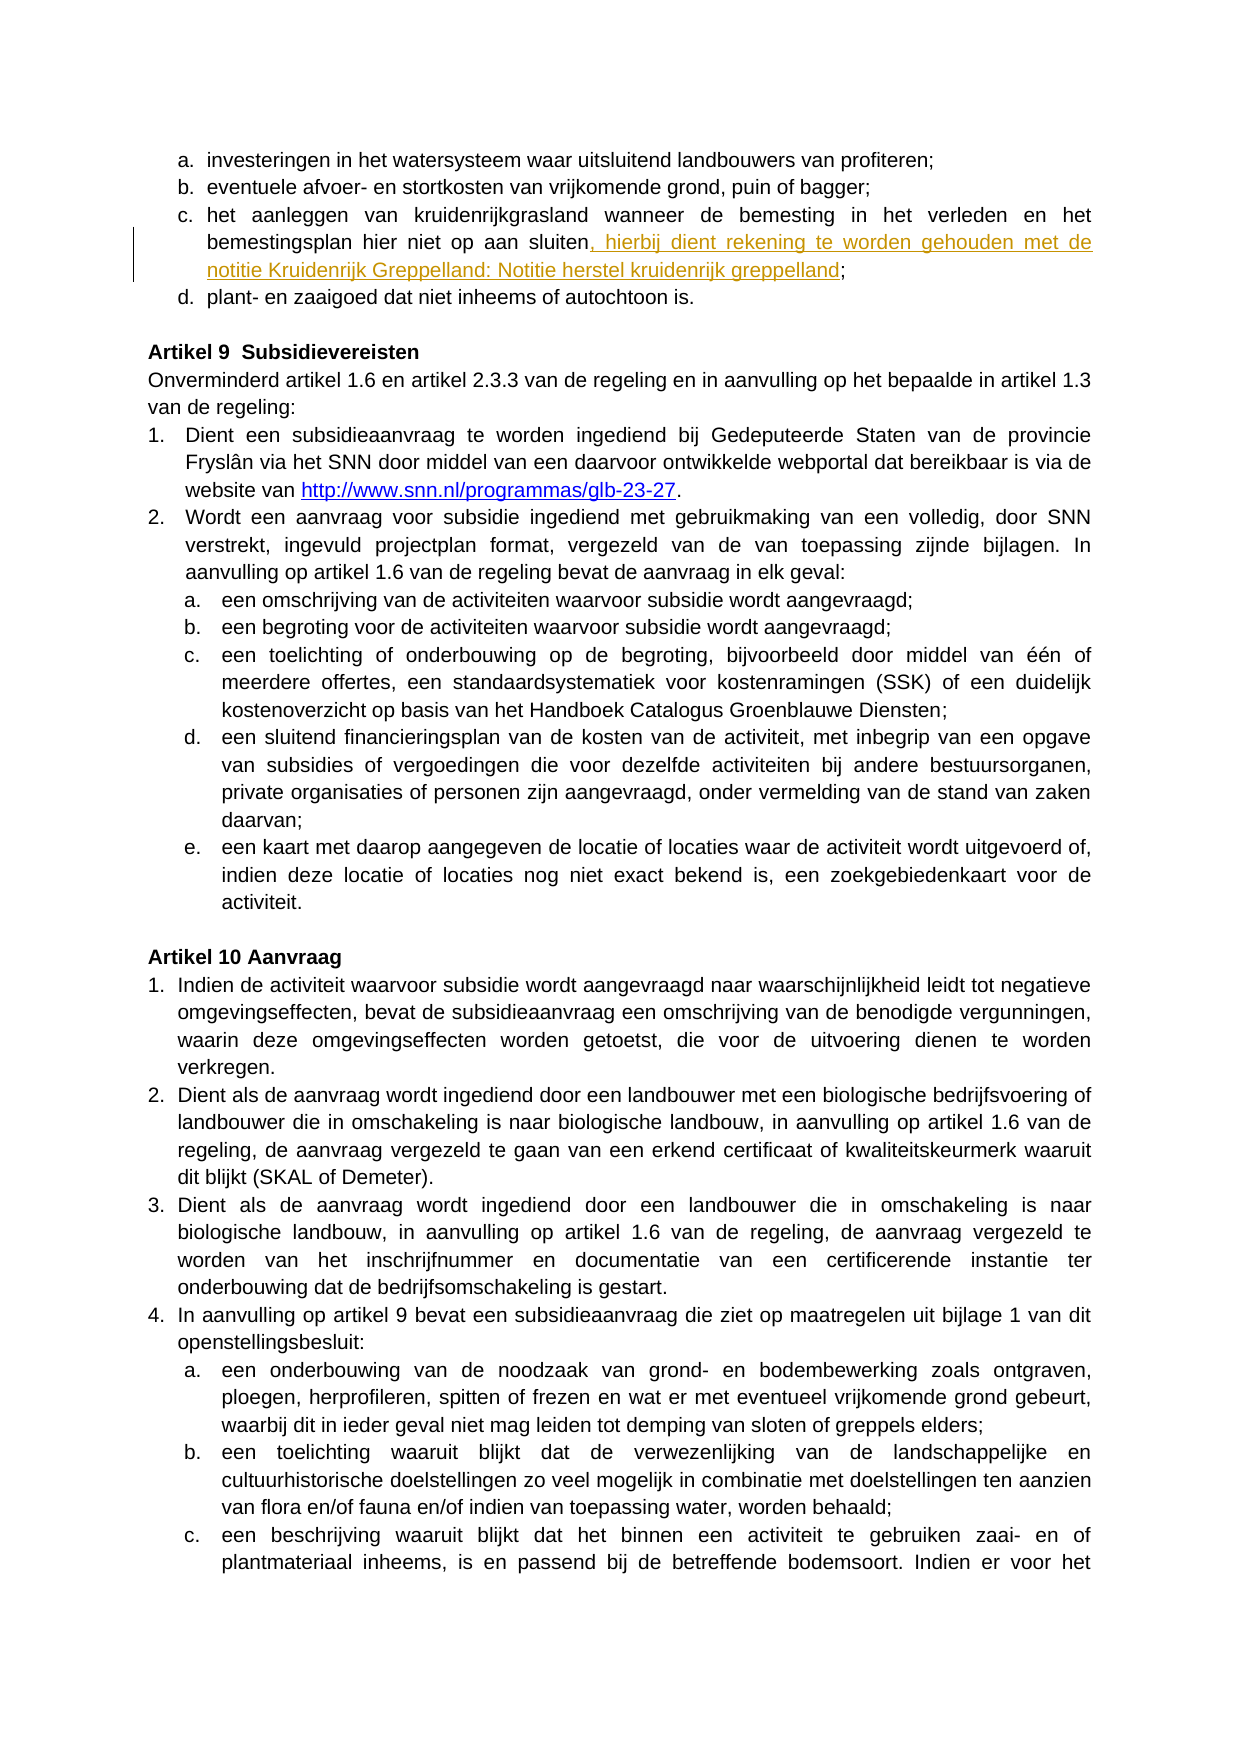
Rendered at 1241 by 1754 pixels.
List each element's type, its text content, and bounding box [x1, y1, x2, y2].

list Dient een subsidieaanvraag te worden ingediend bij Gedeputeerde Staten van de provincie Fryslân via het SNN door middel van een daarvoor ontwikkelde webportal dat bereikbaar is via de website van http://www.snn.nl/programmas/glb-23-27. [148, 423, 1093, 502]
list In aanvulling op artikel 9 bevat een subsidieaanvraag die ziet op maatregelen uit bijlage 1 van dit openstellingsbesluit: [148, 1303, 1093, 1354]
list een sluitend financieringsplan van de kosten van de activiteit, met inbegrip van een opgave van subsidies of vergoedingen die voor dezelfde activiteiten bij andere bestuursorganen, private organisaties of personen zijn aangevraagd, onder vermelding van de stand van zaken daarvan; [184, 725, 1093, 832]
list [184, 1523, 1093, 1574]
list een omschrijving van de activiteiten waarvoor subsidie wordt aangevraagd; [184, 588, 1093, 612]
list investeringen in het watersysteem waar uitsluitend landbouwers van profiteren; [177, 148, 1093, 172]
list plant- en zaaigoed dat niet inheems of autochtoon is. [177, 285, 1093, 309]
list Wordt een aanvraag voor subsidie ingediend met gebruikmaking van een volledig, door SNN verstrekt, ingevuld projectplan format, vergezeld van de van toepassing zijnde bijlagen. In aanvulling op artikel 1.6 van de regeling bevat de aanvraag in elk geval: [148, 505, 1093, 584]
list een toelichting waaruit blijkt dat de verwezenlijking van de landschappelijke en cultuurhistorische doelstellingen zo veel mogelijk in combinatie met doelstellingen ten aanzien van flora en/of fauna en/of indien van toepassing water, worden behaald; [184, 1440, 1093, 1519]
list Dient als de aanvraag wordt ingediend door een landbouwer met een biologische bedrijfsvoering of landbouwer die in omschakeling is naar biologische landbouw, in aanvulling op artikel 1.6 van de regeling, de aanvraag vergezeld te gaan van een erkend certificaat of kwaliteitskeurmerk waaruit dit blijkt (SKAL of Demeter). [148, 1083, 1093, 1189]
list het aanleggen van kruidenrijkgrasland wanneer de bemesting in het verleden en het bemestingsplan hier niet op aan sluiten; [177, 203, 1093, 282]
list een onderbouwing van de noodzaak van grond- en bodembewerking zoals ontgraven, ploegen, herprofileren, spitten of frezen en wat er met eventueel vrijkomende grond gebeurt, waarbij dit in ieder geval niet mag leiden tot demping van sloten of greppels elders; [184, 1358, 1093, 1437]
list eventuele afvoer- en stortkosten van vrijkomende grond, puin of bagger; [177, 175, 1093, 199]
list een toelichting of onderbouwing op de begroting, bijvoorbeeld door middel van één of meerdere offertes, een standaardsystematiek voor kostenramingen (SSK) of een duidelijk kostenoverzicht op basis van het Handboek Catalogus Groenblauwe Diensten; [184, 643, 1093, 722]
text Onverminderd artikel 1.6 en artikel 2.3.3 van de regeling en in aanvulling op het bepaalde in artikel 1.3 van de regeling: [148, 368, 1093, 419]
list een begroting voor de activiteiten waarvoor subsidie wordt aangevraagd; [184, 615, 1093, 639]
text Artikel 9 Subsidievereisten [148, 340, 1093, 364]
list Indien de activiteit waarvoor subsidie wordt aangevraagd naar waarschijnlijkheid leidt tot negatieve omgevingseffecten, bevat de subsidieaanvraag een omschrijving van de benodigde vergunningen, waarin deze omgevingseffecten worden getoetst, die voor de uitvoering dienen te worden verkregen. [148, 973, 1093, 1079]
list een kaart met daarop aangegeven de locatie of locaties waar de activiteit wordt uitgevoerd of, indien deze locatie of locaties nog niet exact bekend is, een zoekgebiedenkaart voor de activiteit. [184, 835, 1093, 914]
list Dient als de aanvraag wordt ingediend door een landbouwer die in omschakeling is naar biologische landbouw, in aanvulling op artikel 1.6 van de regeling, de aanvraag vergezeld te worden van het inschrijfnummer en documentatie van een certificerende instantie ter onderbouwing dat de bedrijfsomschakeling is gestart. [148, 1193, 1093, 1299]
text Artikel 10 Aanvraag [148, 945, 1093, 969]
